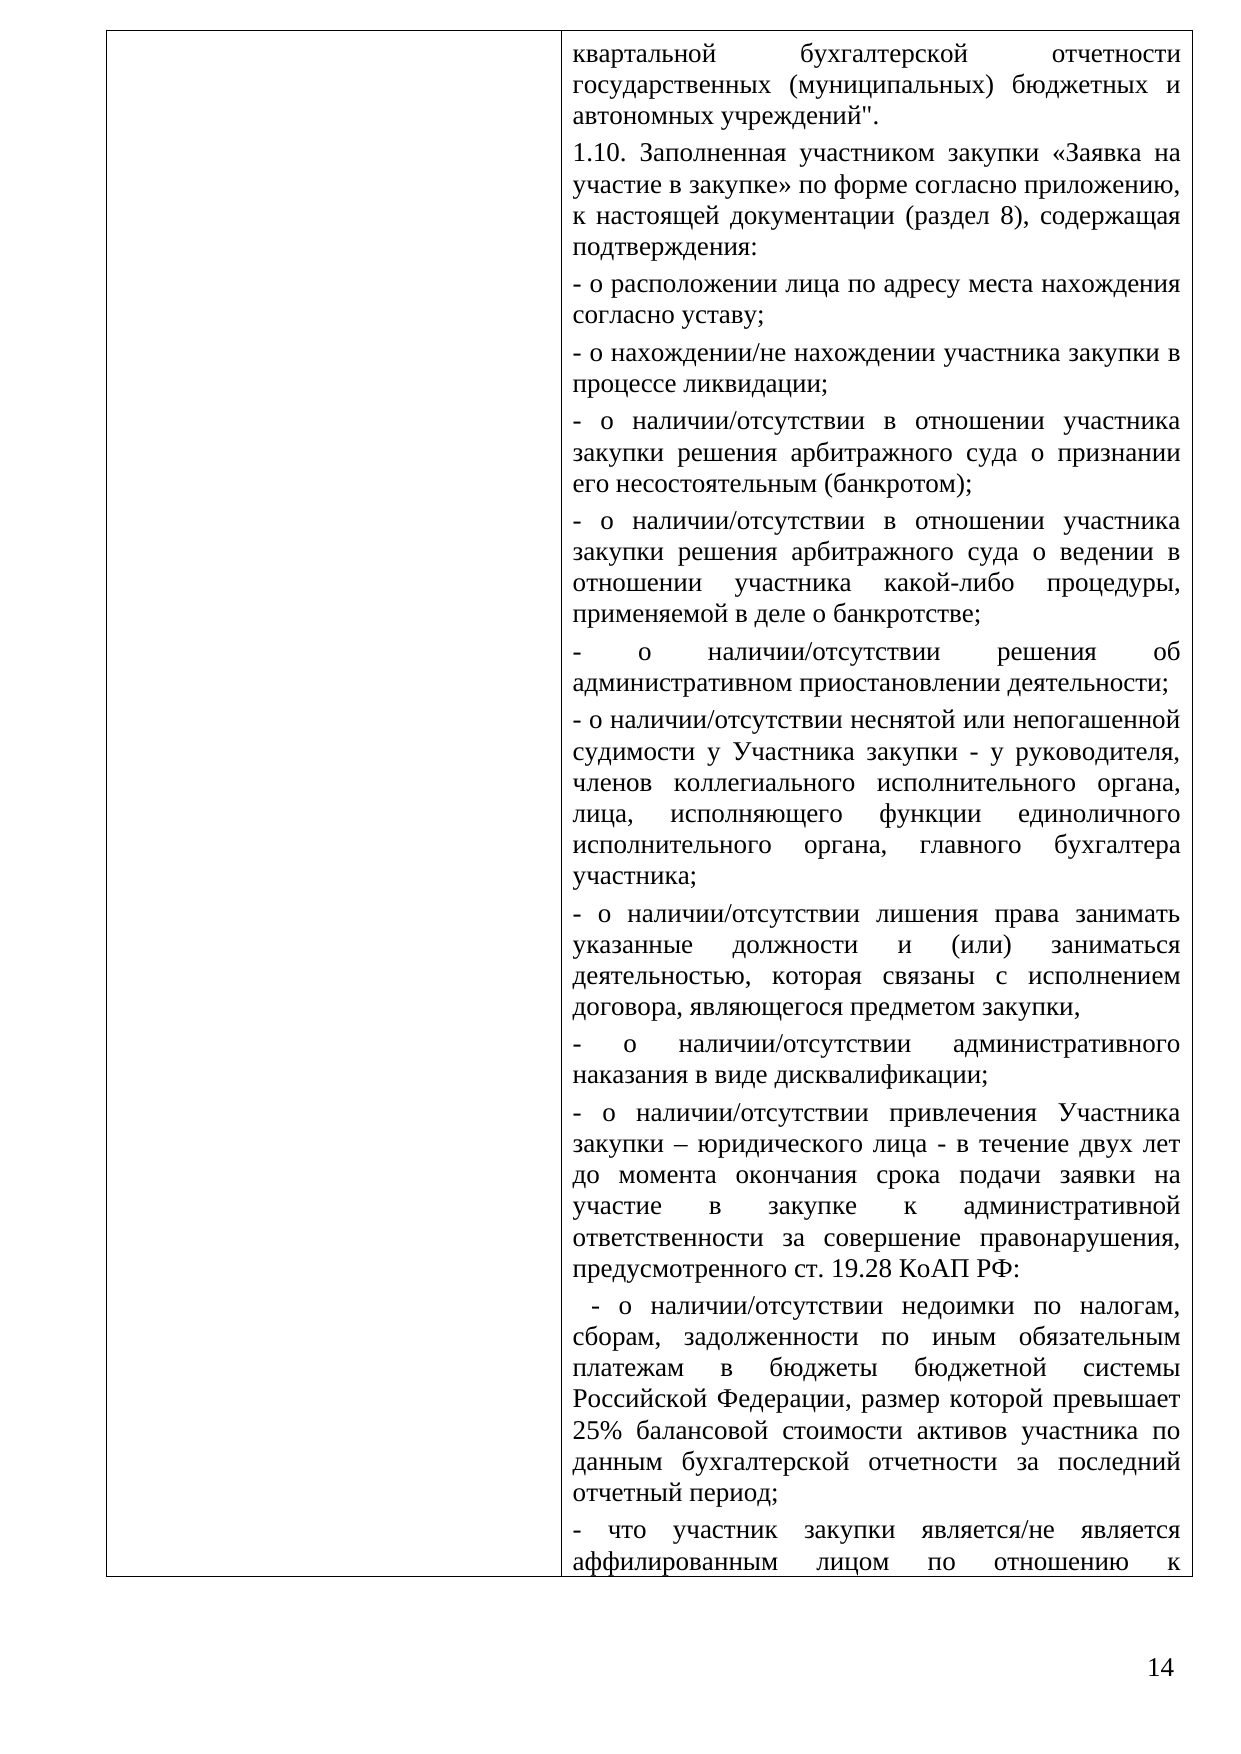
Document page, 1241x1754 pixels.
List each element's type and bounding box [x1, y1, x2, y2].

table_cell [562, 31, 1192, 1576]
table_cell [107, 31, 561, 1576]
